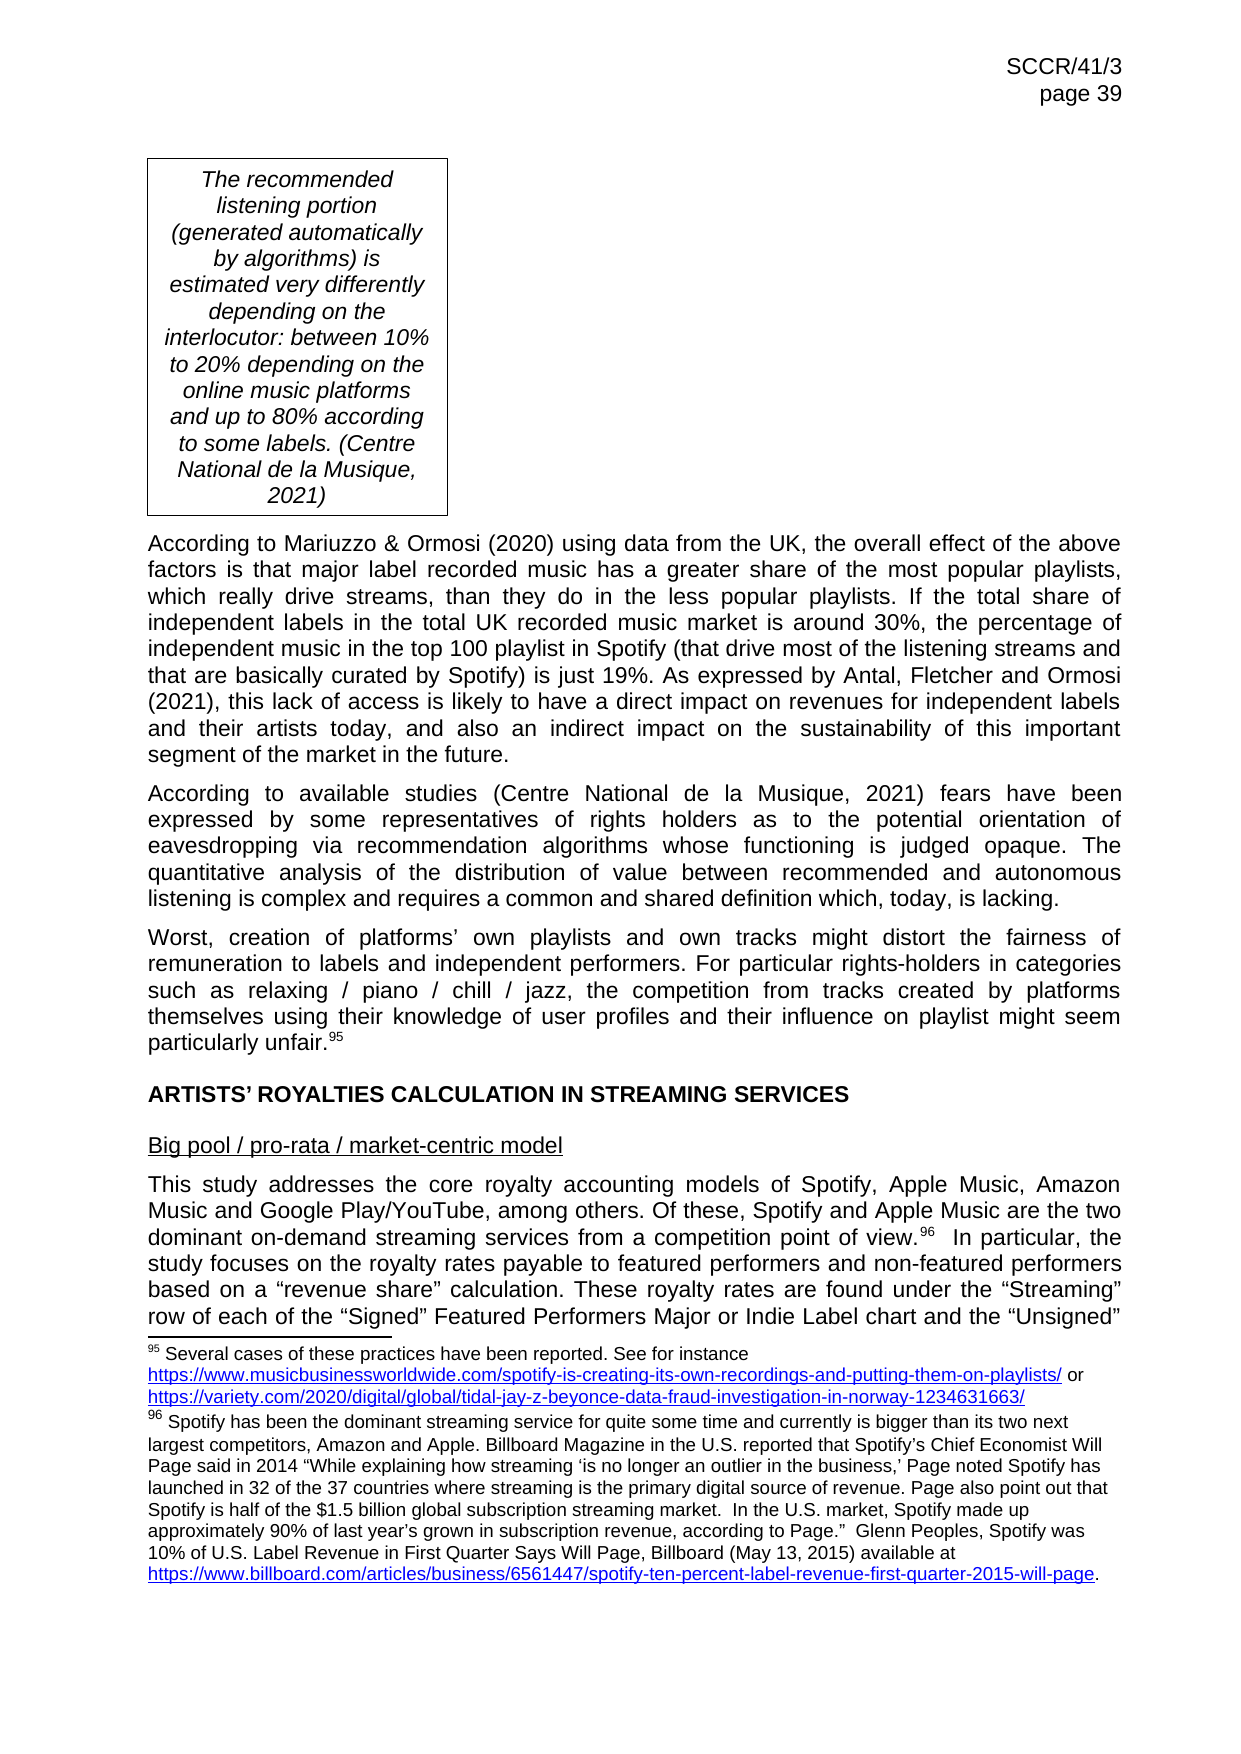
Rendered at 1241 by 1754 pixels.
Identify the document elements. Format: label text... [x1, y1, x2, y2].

text According to available studies (Centre National de la Musique, 2021) fears have been expressed by some representatives of rights holders as to the potential orientation of eavesdropping via recommendation algorithms whose functioning is judged opaque. The quantitative analysis of the distribution of value between recommended and autonomous listening is complex and requires a common and shared definition which, today, is lacking. [148, 780, 1122, 911]
subtitle Big pool / pro-rata / market-centric model [148, 1132, 1122, 1158]
text Worst, creation of platforms’ own playlists and own tracks might distort the fairness of remuneration to labels and independent performers. For particular rights-holders in categories such as relaxing / piano / chill / jazz, the competition from tracks created by platforms themselves using their knowledge of user profiles and their influence on playlist might seem particularly unfair. [148, 924, 1122, 1056]
subtitle Artists’ royalties calculation in streaming services [148, 1081, 1122, 1107]
text According to Mariuzzo & Ormosi (2020) using data from the UK, the overall effect of the above factors is that major label recorded music has a greater share of the most popular playlists, which really drive streams, than they do in the less popular playlists. If the total share of independent labels in the total UK recorded music market is around 30%, the percentage of independent music in the top 100 playlist in Spotify (that drive most of the listening streams and that are basically curated by Spotify) is just 19%. As expressed by Antal, Fletcher and Ormosi (2021), this lack of access is likely to have a direct impact on revenues for independent labels and their artists today, and also an indirect impact on the sustainability of this important segment of the market in the future. [148, 530, 1122, 767]
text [148, 1171, 1122, 1329]
